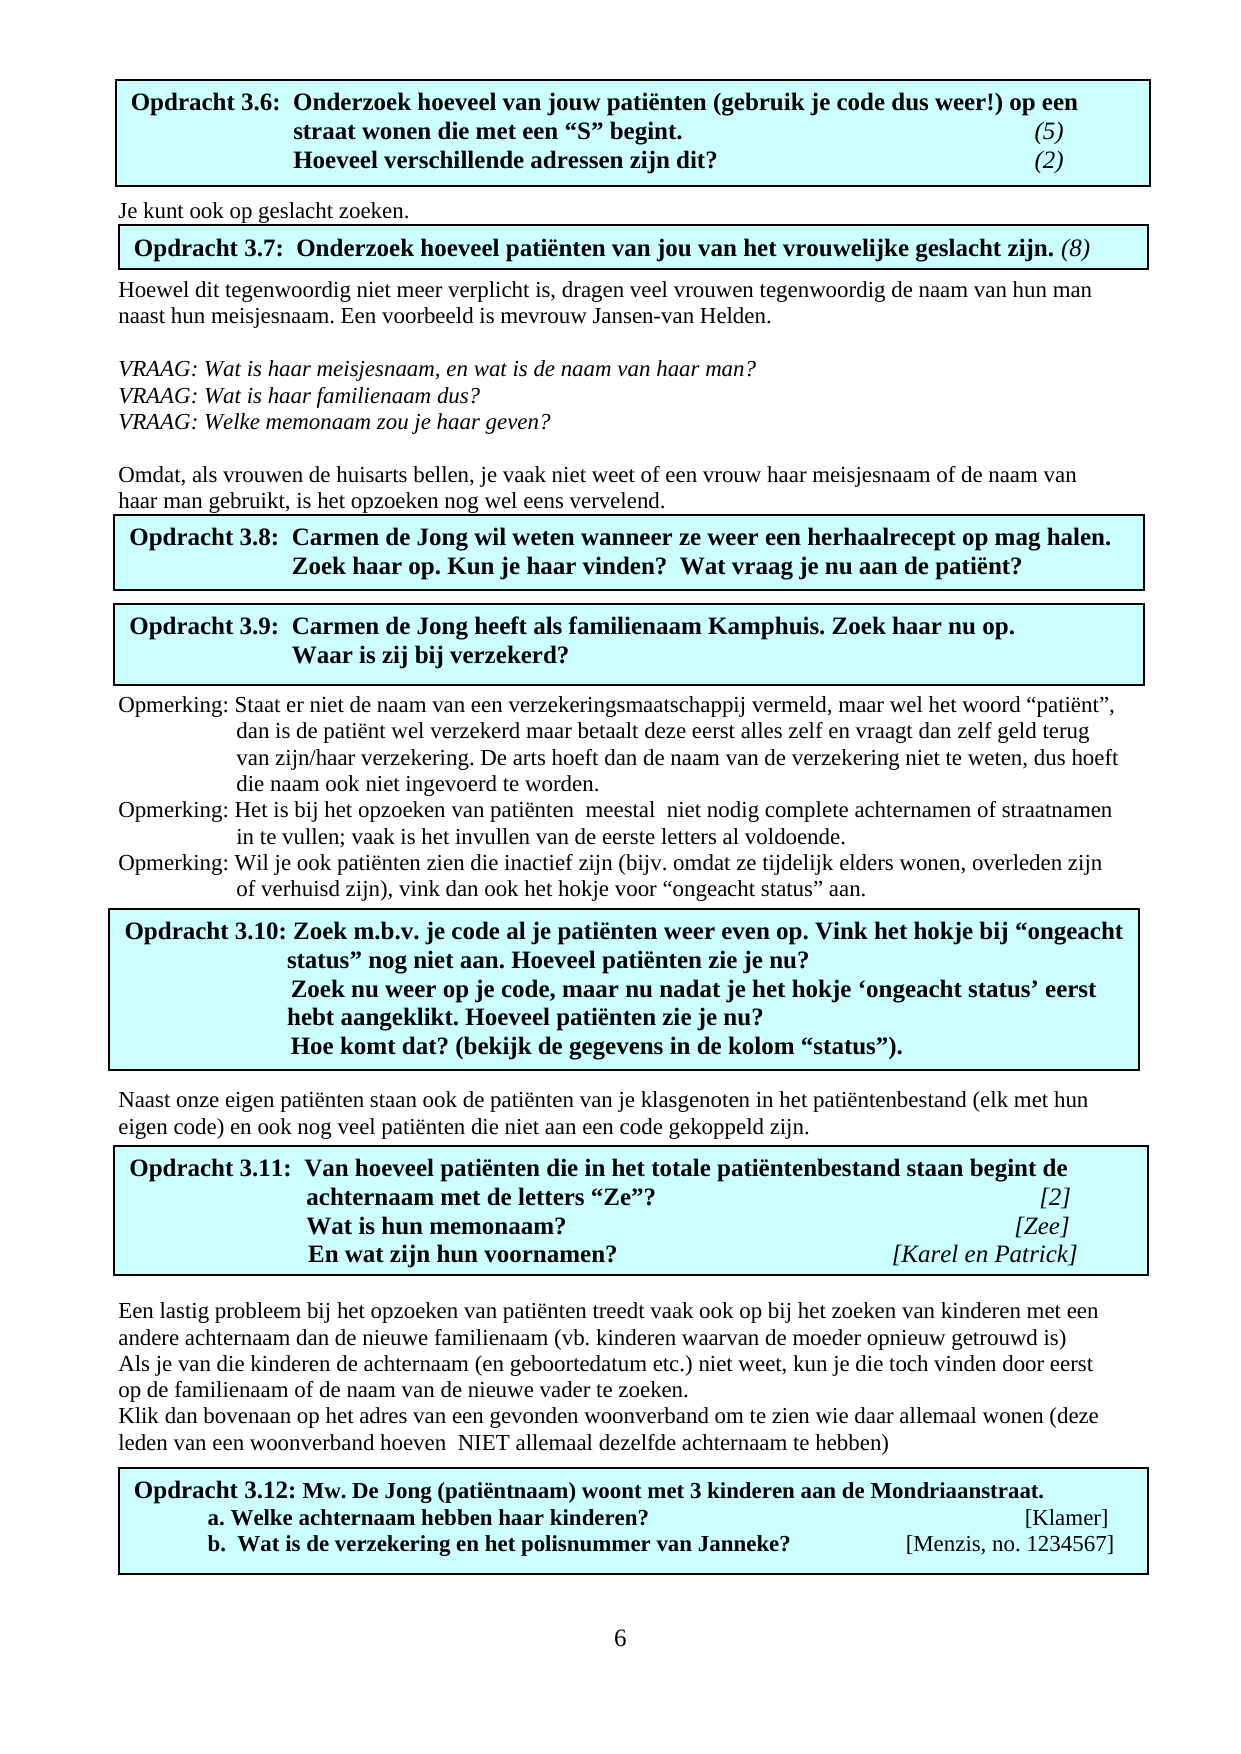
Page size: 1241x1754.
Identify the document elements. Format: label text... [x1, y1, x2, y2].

text Je kunt ook op geslacht zoeken. [118, 197, 1122, 223]
text VRAAG: Welke memonaam zou je haar geven? [118, 408, 1122, 434]
text VRAAG: Wat is haar familienaam dus? [118, 382, 1122, 408]
text Klik dan bovenaan op het adres van een gevonden woonverband om te zien wie daar allemaal wonen (deze leden van een woonverband hoeven NIET allemaal dezelfde achternaam te hebben) [118, 1403, 1122, 1455]
text Als je van die kinderen de achternaam (en geboortedatum etc.) niet weet, kun je die toch vinden door eerst op de familienaam of de naam van de nieuwe vader te zoeken. [118, 1350, 1122, 1403]
text Naast onze eigen patiënten staan ook de patiënten van je klasgenoten in het patiëntenbestand (elk met hun eigen code) en ook nog veel patiënten die niet aan een code gekoppeld zijn. [118, 1086, 1122, 1139]
text Omdat, als vrouwen de huisarts bellen, je vaak niet weet of een vrouw haar meisjesnaam of de naam van haar man gebruikt, is het opzoeken nog wel eens vervelend. [118, 461, 1122, 513]
text Opmerking: Wil je ook patiënten zien die inactief zijn (bijv. omdat ze tijdelijk elders wonen, overleden zijn of verhuisd zijn), vink dan ook het hokje voor “ongeacht status” aan. [118, 849, 1122, 902]
text Een lastig probleem bij het opzoeken van patiënten treedt vaak ook op bij het zoeken van kinderen met een andere achternaam dan de nieuwe familienaam (vb. kinderen waarvan de moeder opnieuw getrouwd is) [118, 1297, 1122, 1350]
text VRAAG: Wat is haar meisjesnaam, en wat is de naam van haar man? [118, 355, 1122, 382]
text Hoewel dit tegenwoordig niet meer verplicht is, dragen veel vrouwen tegenwoordig de naam van hun man naast hun meisjesnaam. Een voorbeeld is mevrouw Jansen-van Helden. [118, 276, 1122, 329]
text Opmerking: Staat er niet de naam van een verzekeringsmaatschappij vermeld, maar wel het woord “patiënt”, dan is de patiënt wel verzekerd maar betaalt deze eerst alles zelf en vraagt dan zelf geld terug van zijn/haar verzekering. De arts hoeft dan de naam van de verzekering niet te weten, dus hoeft die naam ook niet ingevoerd te worden. [118, 691, 1122, 796]
text Opmerking: Het is bij het opzoeken van patiënten meestal niet nodig complete achternamen of straatnamen in te vullen; vaak is het invullen van de eerste letters al voldoende. [118, 796, 1122, 849]
